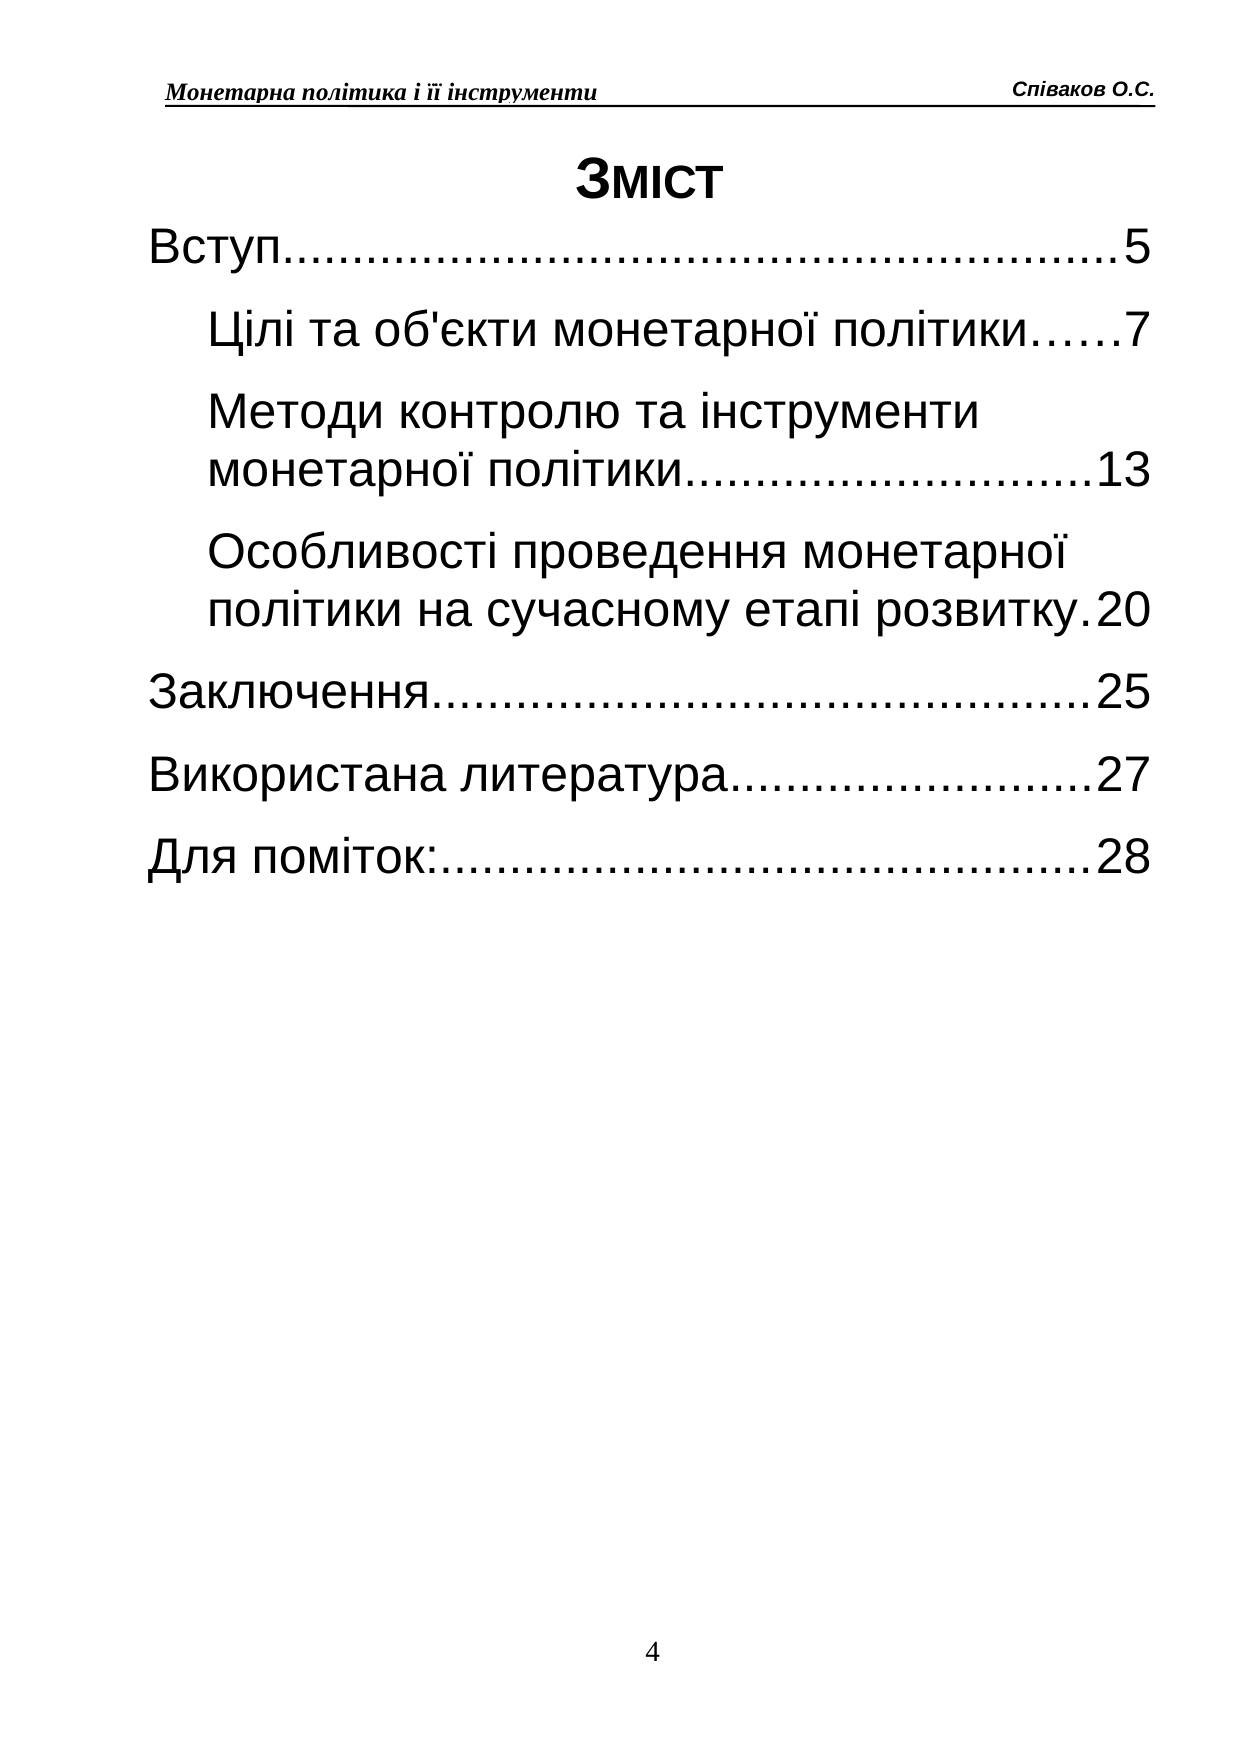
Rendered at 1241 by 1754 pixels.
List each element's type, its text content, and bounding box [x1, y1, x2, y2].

text Цілі та об'єкти монетарної політики [207, 299, 1152, 357]
text Вступ [148, 217, 1152, 274]
text Заключення [148, 662, 1152, 719]
text Використана литература [148, 744, 1152, 802]
list Зміст [148, 143, 1152, 211]
text Методи контролю та інструменти монетарної політики [207, 382, 1152, 497]
text Для поміток: [148, 827, 1152, 884]
text Особливості проведення монетарної політики на сучасному етапі розвитку [207, 522, 1152, 637]
